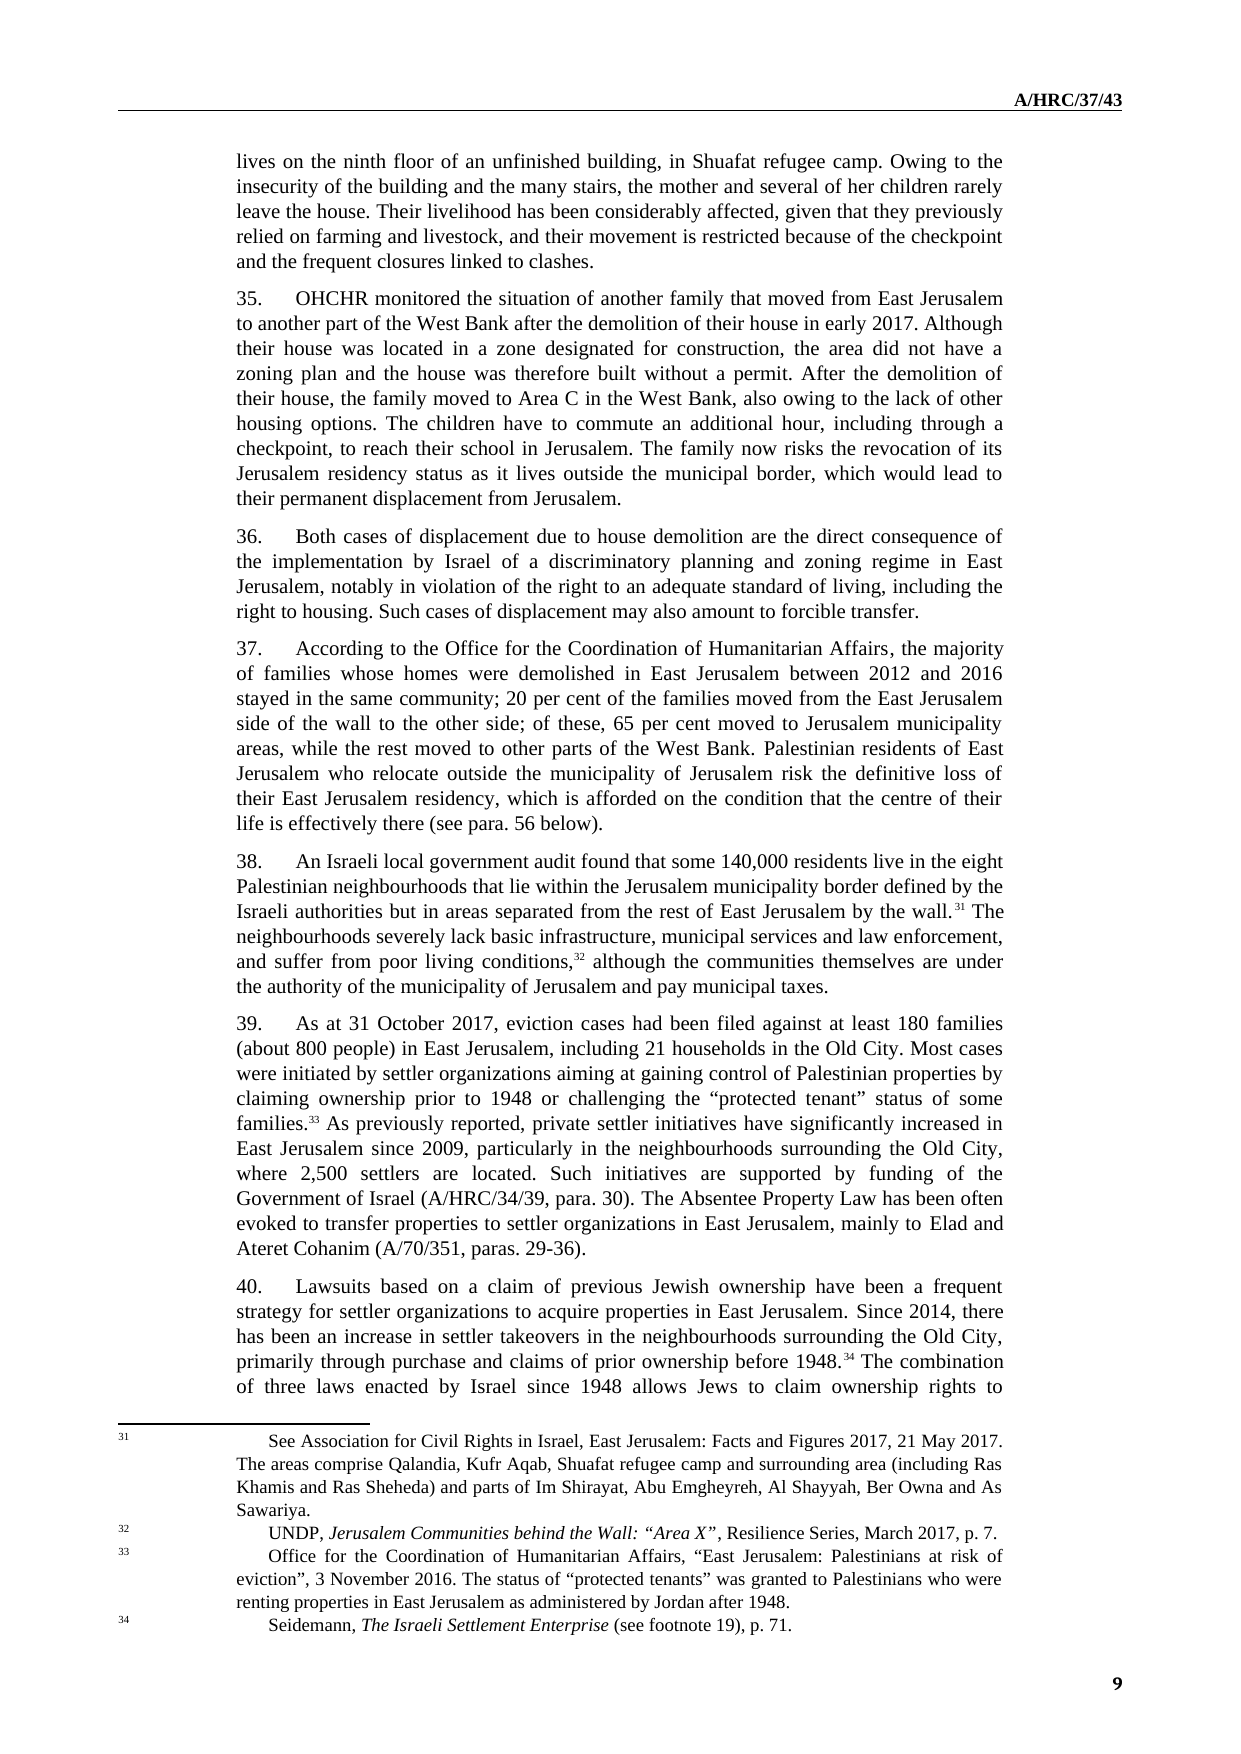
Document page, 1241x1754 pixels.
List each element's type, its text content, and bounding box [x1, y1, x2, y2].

text 39. As at 31 October 2017, eviction cases had been filed against at least 180 families (about 800 people) in East Jerusalem, including 21 households in the Old City. Most cases were initiated by settler organizations aiming at gaining control of Palestinian properties by claiming ownership prior to 1948 or challenging the “protected tenant” status of some families. As previously reported, private settler initiatives have significantly increased in East Jerusalem since 2009, particularly in the neighbourhoods surrounding the Old City, where 2,500 settlers are located. Such initiatives are supported by funding of the Government of Israel (A/HRC/34/39, para. 30). The Absentee Property Law has been often evoked to transfer properties to settler organizations in East Jerusalem, mainly to Elad and Ateret Cohanim (A/70/351, paras. 29-36). [236, 1010, 1004, 1260]
text 37. According to the Office for the Coordination of Humanitarian Affairs, the majority of families whose homes were demolished in East Jerusalem between 2012 and 2016 stayed in the same community; 20 per cent of the families moved from the East Jerusalem side of the wall to the other side; of these, 65 per cent moved to Jerusalem municipality areas, while the rest moved to other parts of the West Bank. Palestinian residents of East Jerusalem who relocate outside the municipality of Jerusalem risk the definitive loss of their East Jerusalem residency, which is afforded on the condition that the centre of their life is effectively there (see para. 56 below). [236, 635, 1004, 835]
text 35. OHCHR monitored the situation of another family that moved from East Jerusalem to another part of the West Bank after the demolition of their house in early 2017. Although their house was located in a zone designated for construction, the area did not have a zoning plan and the house was therefore built without a permit. After the demolition of their house, the family moved to Area C in the West Bank, also owing to the lack of other housing options. The children have to commute an additional hour, including through a checkpoint, to reach their school in Jerusalem. The family now risks the revocation of its Jerusalem residency status as it lives outside the municipal border, which would lead to their permanent displacement from Jerusalem. [236, 285, 1004, 510]
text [236, 148, 1004, 273]
text 36. Both cases of displacement due to house demolition are the direct consequence of the implementation by Israel of a discriminatory planning and zoning regime in East Jerusalem, notably in violation of the right to an adequate standard of living, including the right to housing. Such cases of displacement may also amount to forcible transfer. [236, 523, 1004, 623]
text 38. An Israeli local government audit found that some 140,000 residents live in the eight Palestinian neighbourhoods that lie within the Jerusalem municipality border defined by the Israeli authorities but in areas separated from the rest of East Jerusalem by the wall. The neighbourhoods severely lack basic infrastructure, municipal services and law enforcement, and suffer from poor living conditions, although the communities themselves are under the authority of the municipality of Jerusalem and pay municipal taxes. [236, 848, 1004, 998]
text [236, 1273, 1004, 1398]
